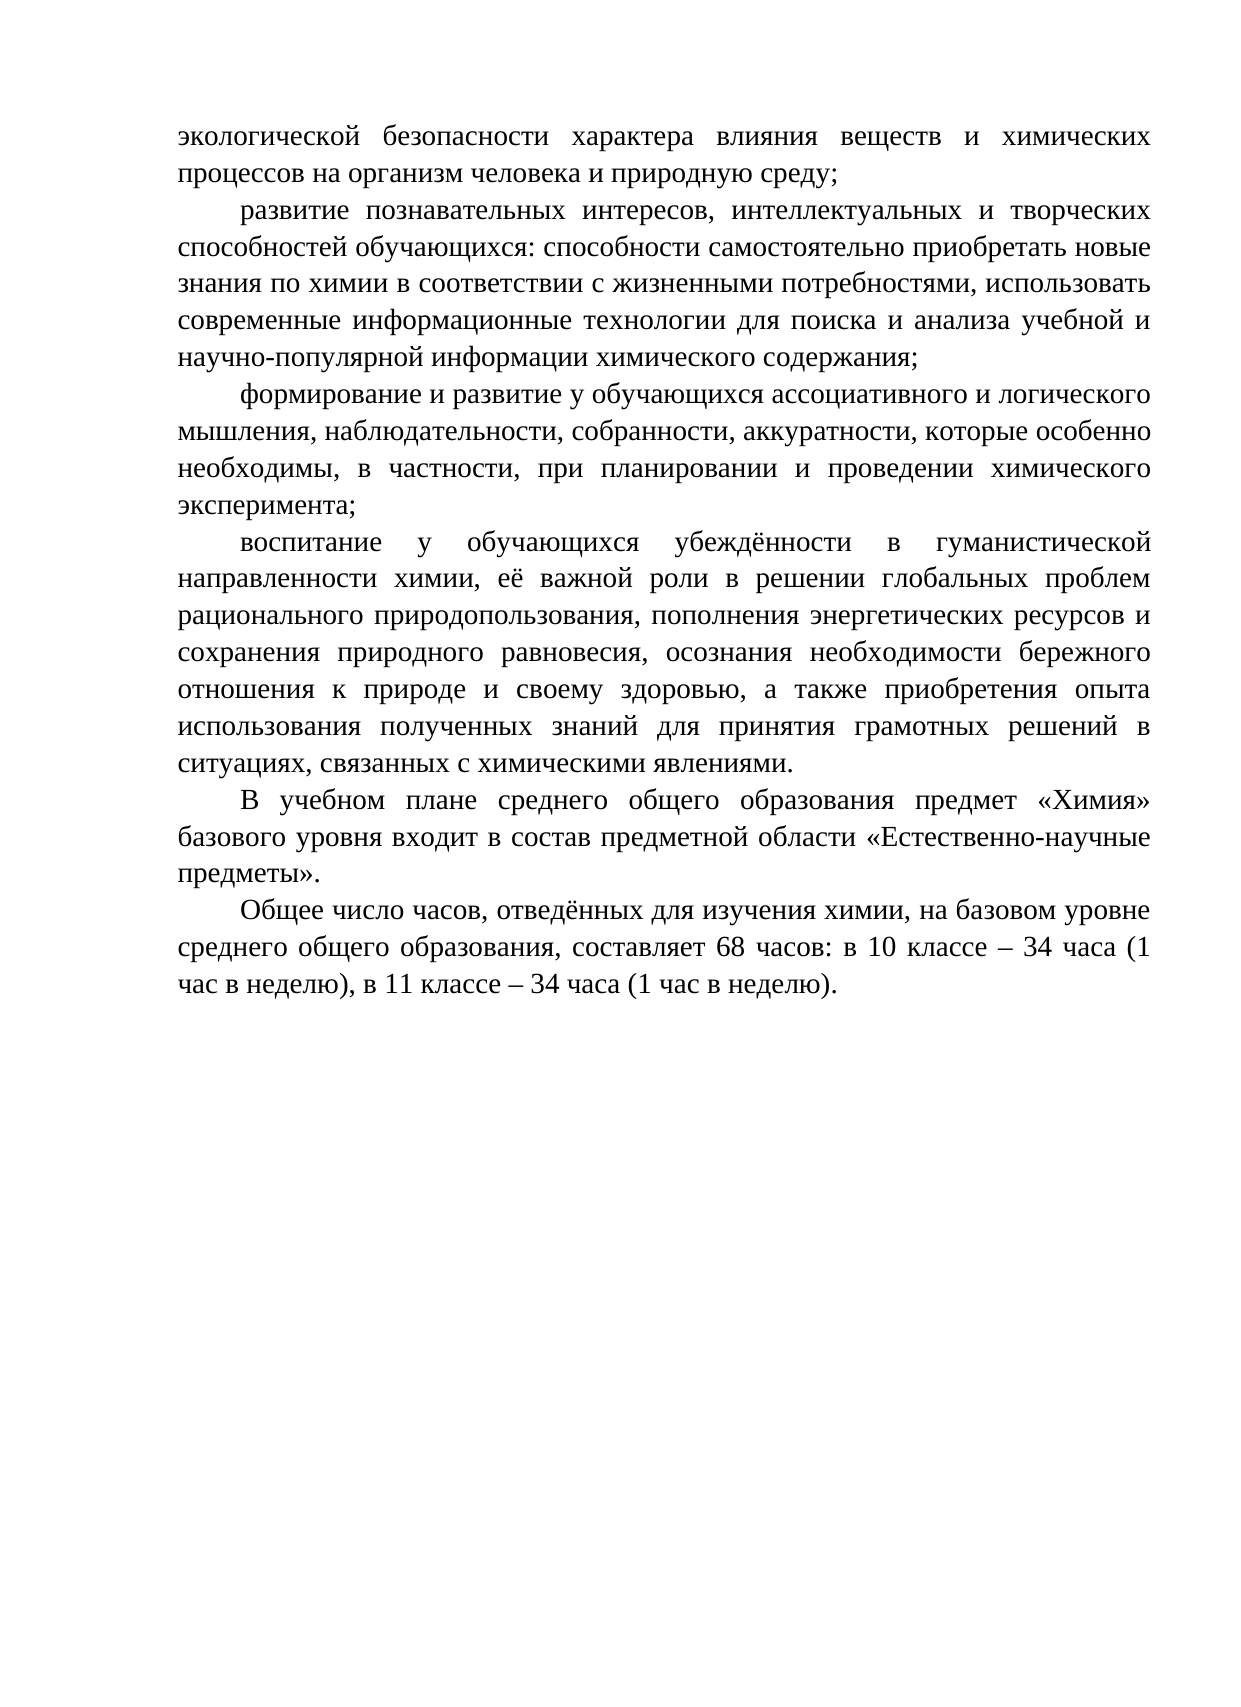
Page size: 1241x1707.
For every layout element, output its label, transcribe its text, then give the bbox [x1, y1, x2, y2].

text развитие познавательных интересов, интеллектуальных и творческих способностей обучающихся: способности самостоятельно приобретать новые знания по химии в соответствии с жизненными потребностями, использовать современные информационные технологии для поиска и анализа учебной и научно-популярной информации химического содержания; [177, 192, 1152, 373]
text формирование и развитие у обучающихся ассоциативного и логического мышления, наблюдательности, собранности, аккуратности, которые особенно необходимы, в частности, при планировании и проведении химического эксперимента; [177, 376, 1152, 520]
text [177, 118, 1152, 188]
text Общее число часов, отведённых для изучения химии, на базовом уровне среднего общего образования, составляет 68 часов: в 10 классе – 34 часа (1 час в неделю), в 11 классе – 34 часа (1 час в неделю). [177, 892, 1152, 1000]
text В учебном плане среднего общего образования предмет «Химия» базового уровня входит в состав предметной области «Естественно-научные предметы». [177, 782, 1152, 889]
text воспитание у обучающихся убеждённости в гуманистической направленности химии, её важной роли в решении глобальных проблем рационального природопользования, пополнения энергетических ресурсов и сохранения природного равновесия, осознания необходимости бережного отношения к природе и своему здоровью, а также приобретения опыта использования полученных знаний для принятия грамотных решений в ситуациях, связанных с химическими явлениями. [177, 524, 1152, 778]
